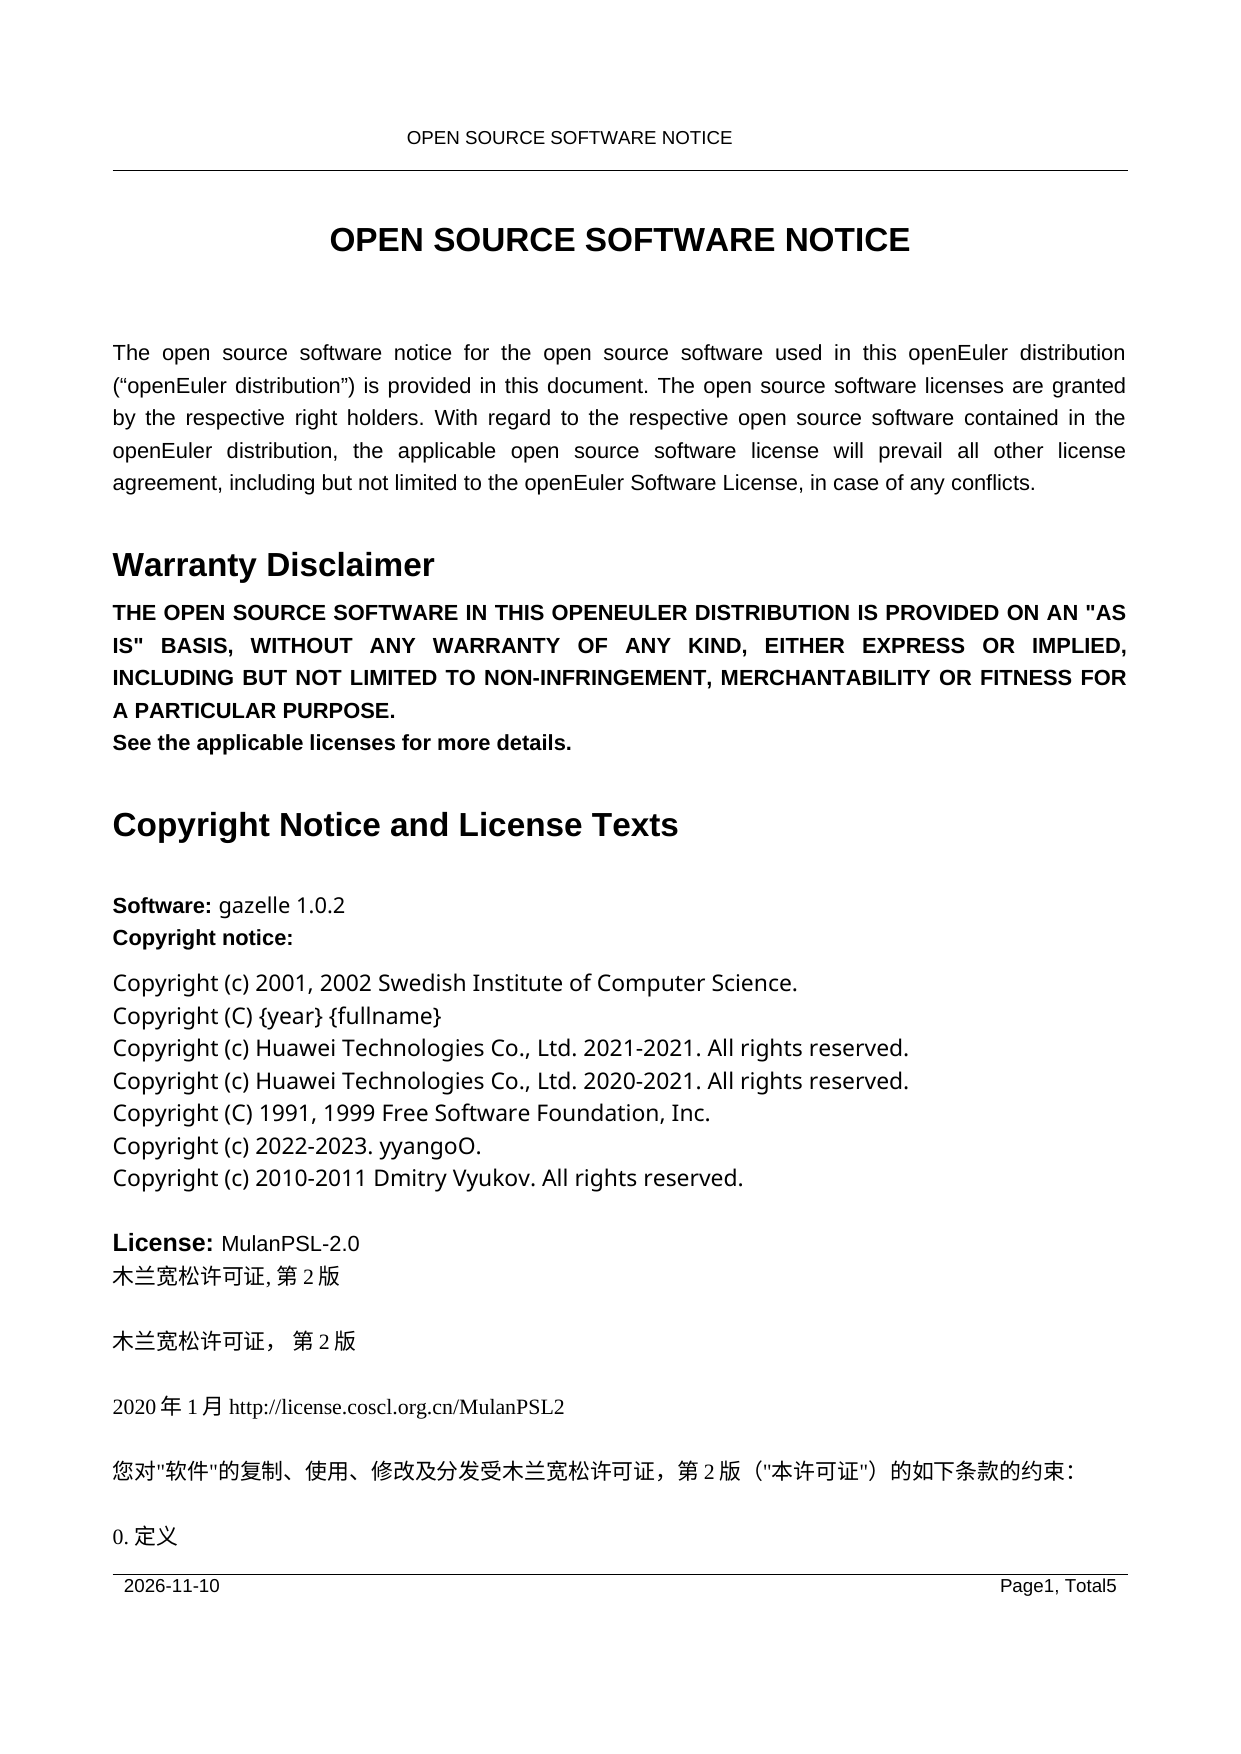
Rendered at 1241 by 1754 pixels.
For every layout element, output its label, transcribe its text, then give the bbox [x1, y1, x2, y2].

text 木兰宽松许可证, 第2版 [112, 1259, 1128, 1291]
text THE OPEN SOURCE SOFTWARE IN THIS OPENEULER DISTRIBUTION IS PROVIDED ON AN "AS IS" BASIS, WITHOUT ANY WARRANTY OF ANY KIND, EITHER EXPRESS OR IMPLIED, INCLUDING BUT NOT LIMITED TO NON-INFRINGEMENT, MERCHANTABILITY OR FITNESS FOR A PARTICULAR PURPOSE. See the applicable licenses for more details. [112, 596, 1128, 759]
text OPEN SOURCE SOFTWARE NOTICE [112, 206, 1128, 271]
text 2020年1月 http://license.coscl.org.cn/MulanPSL2 [112, 1389, 1128, 1421]
title Software: gazelle 1.0.2 [112, 889, 1128, 921]
text 您对"软件"的复制、使用、修改及分发受木兰宽松许可证，第2版（"本许可证"）的如下条款的约束： [112, 1454, 1128, 1486]
text Copyright Notice and License Texts [112, 791, 1128, 856]
text The open source software notice for the open source software used in this openEuler distribution (“openEuler distribution”) is provided in this document. The open source software licenses are granted by the respective right holders. With regard to the respective open source software contained in the openEuler distribution, the applicable open source software license will prevail all other license agreement, including but not limited to the openEuler Software License, in case of any conflicts. [112, 336, 1128, 499]
text License: MulanPSL-2.0 [112, 1226, 1128, 1259]
text Copyright (c) 2001, 2002 Swedish Institute of Computer Science. Copyright (C) {year} {fullname} Copyright (c) Huawei Technologies Co., Ltd. 2021-2021. All rights reserved. Copyright (c) Huawei Technologies Co., Ltd. 2020-2021. All rights reserved. Copyright (C) 1991, 1999 Free Software Foundation, Inc. Copyright (c) 2022-2023. yyangoO. Copyright (c) 2010-2011 Dmitry Vyukov. All rights reserved. [112, 966, 1128, 1226]
text 木兰宽松许可证， 第2版 [112, 1324, 1128, 1356]
text Warranty Disclaimer [112, 531, 1128, 596]
text Copyright notice: [112, 921, 1128, 954]
text 0. 定义 [112, 1519, 1128, 1551]
